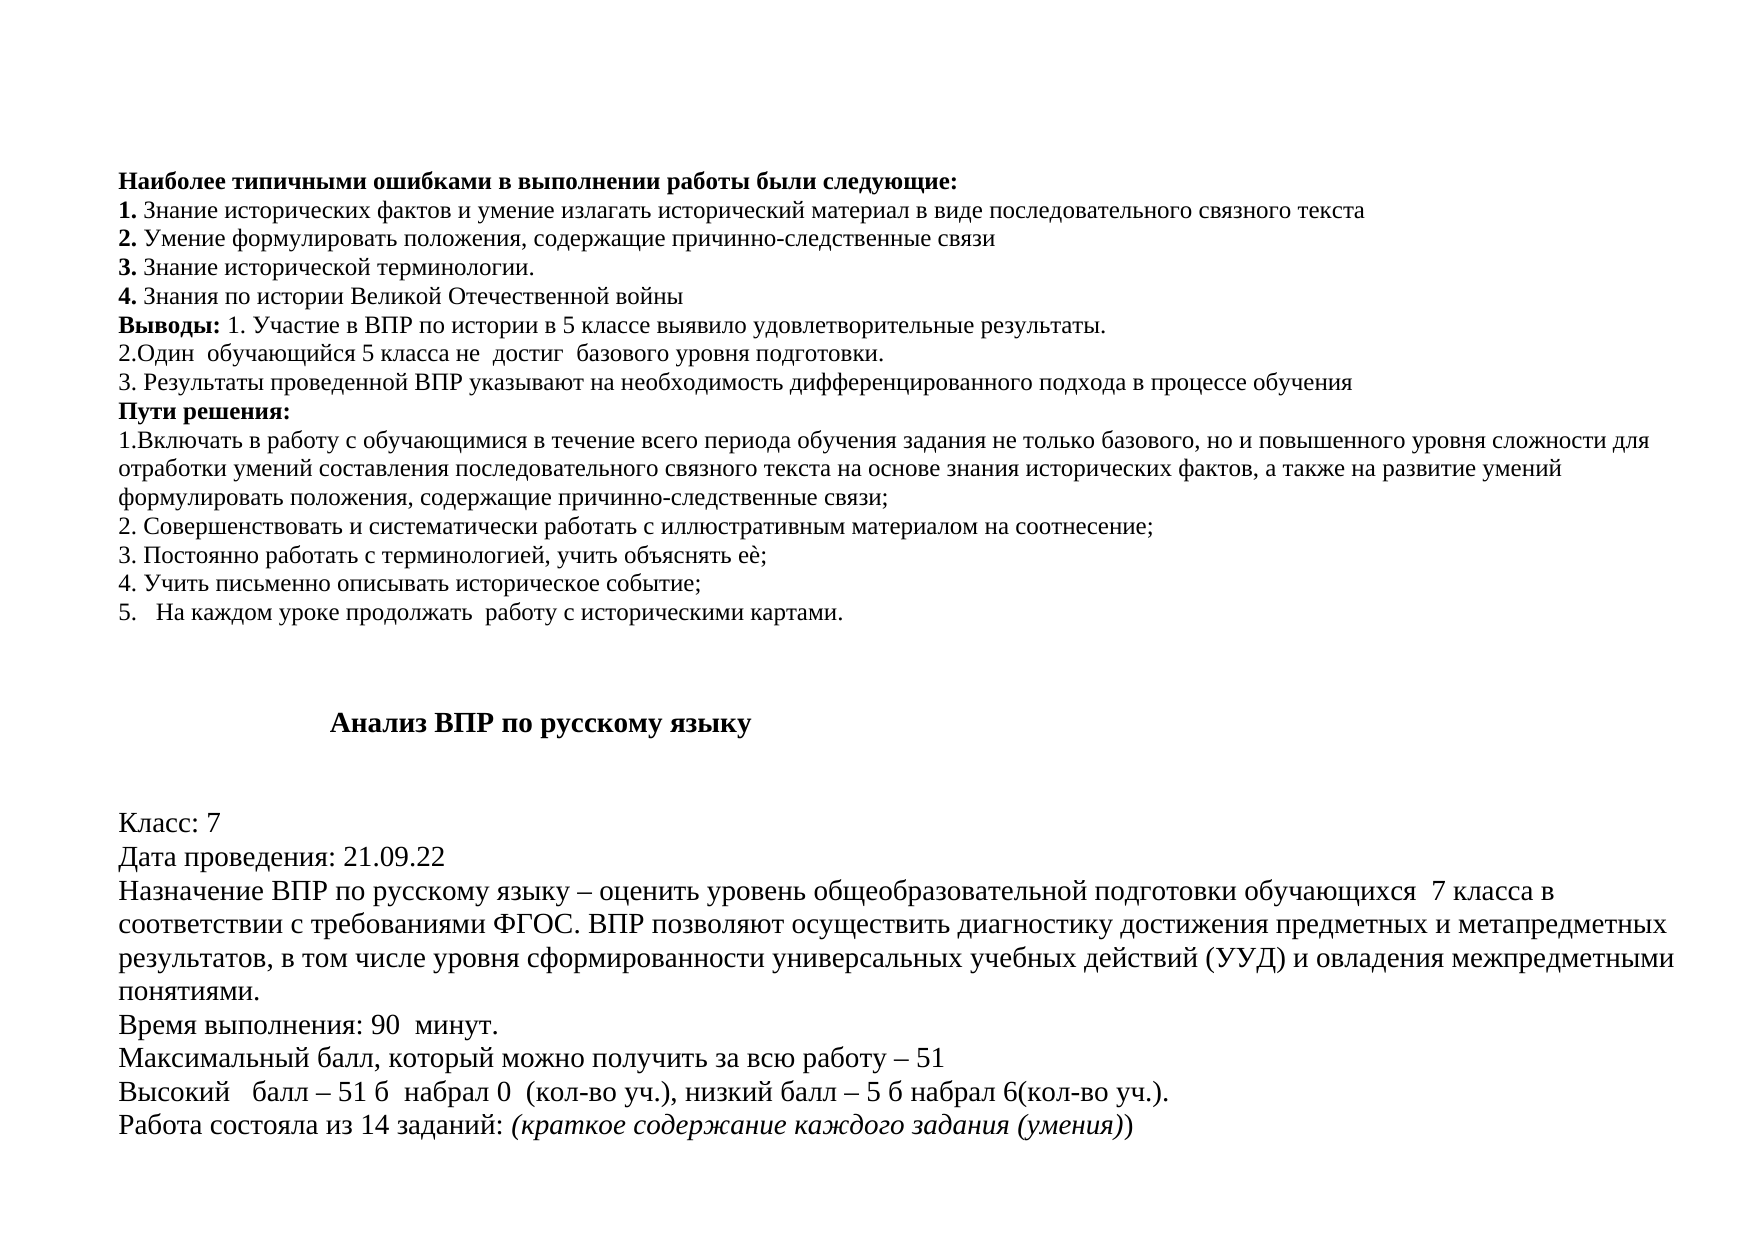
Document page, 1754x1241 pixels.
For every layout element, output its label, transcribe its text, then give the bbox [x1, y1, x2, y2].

text Выводы: 1. Участие в ВПР по истории в 5 классе выявило удовлетворительные результаты. [118, 310, 1697, 338]
text 5. На каждом уроке продолжать работу с историческими картами. [118, 597, 1697, 626]
text Назначение ВПР по русскому языку – оценить уровень общеобразовательной подготовки обучающихся 7 класса в соответствии с требованиями ФГОС. ВПР позволяют осуществить диагностику достижения предметных и метапредметных результатов, в том числе уровня сформированности универсальных учебных действий (УУД) и овладения межпредметными понятиями. [118, 873, 1697, 1007]
text 4. Учить письменно описывать историческое событие; [118, 568, 1697, 597]
text 4. Знания по истории Великой Отечественной войны [118, 281, 1697, 310]
text 2. Умение формулировать положения, содержащие причинно-следственные связи [118, 223, 1697, 252]
text 1.Включать в работу с обучающимися в течение всего периода обучения задания не только базового, но и повышенного уровня сложности для отработки умений составления последовательного связного текста на основе знания исторических фактов, а также на развитие умений формулировать положения, содержащие причинно-следственные связи; [118, 425, 1697, 511]
text Работа состояла из 14 заданий: (краткое содержание каждого задания (умения)) [118, 1107, 1697, 1141]
text 2. Совершенствовать и систематически работать с иллюстративным материалом на соотнесение; [118, 511, 1697, 540]
text Время выполнения: 90 минут. [118, 1007, 1697, 1040]
text 3. Постоянно работать с терминологией, учить объяснять еѐ; [118, 540, 1697, 568]
text Наиболее типичными ошибками в выполнении работы были следующие: [118, 166, 1697, 195]
text 2.Один обучающийся 5 класса не достиг базового уровня подготовки. [118, 338, 1697, 367]
text Максимальный балл, который можно получить за всю работу – 51 [118, 1040, 1697, 1074]
text 3. Знание исторической терминологии. [118, 252, 1697, 281]
text Класс: 7 [118, 806, 1697, 839]
text 1. Знание исторических фактов и умение излагать исторический материал в виде последовательного связного текста [118, 195, 1697, 223]
text Анализ ВПР по русскому языку [118, 705, 1697, 738]
text Дата проведения: 21.09.22 [118, 839, 1697, 873]
text 3. Результаты проведенной ВПР указывают на необходимость дифференцированного подхода в процессе обучения [118, 367, 1697, 396]
text Высокий балл – 51 б набрал 0 (кол-во уч.), низкий балл – 5 б набрал 6(кол-во уч.). [118, 1074, 1697, 1107]
text Пути решения: [118, 396, 1697, 425]
